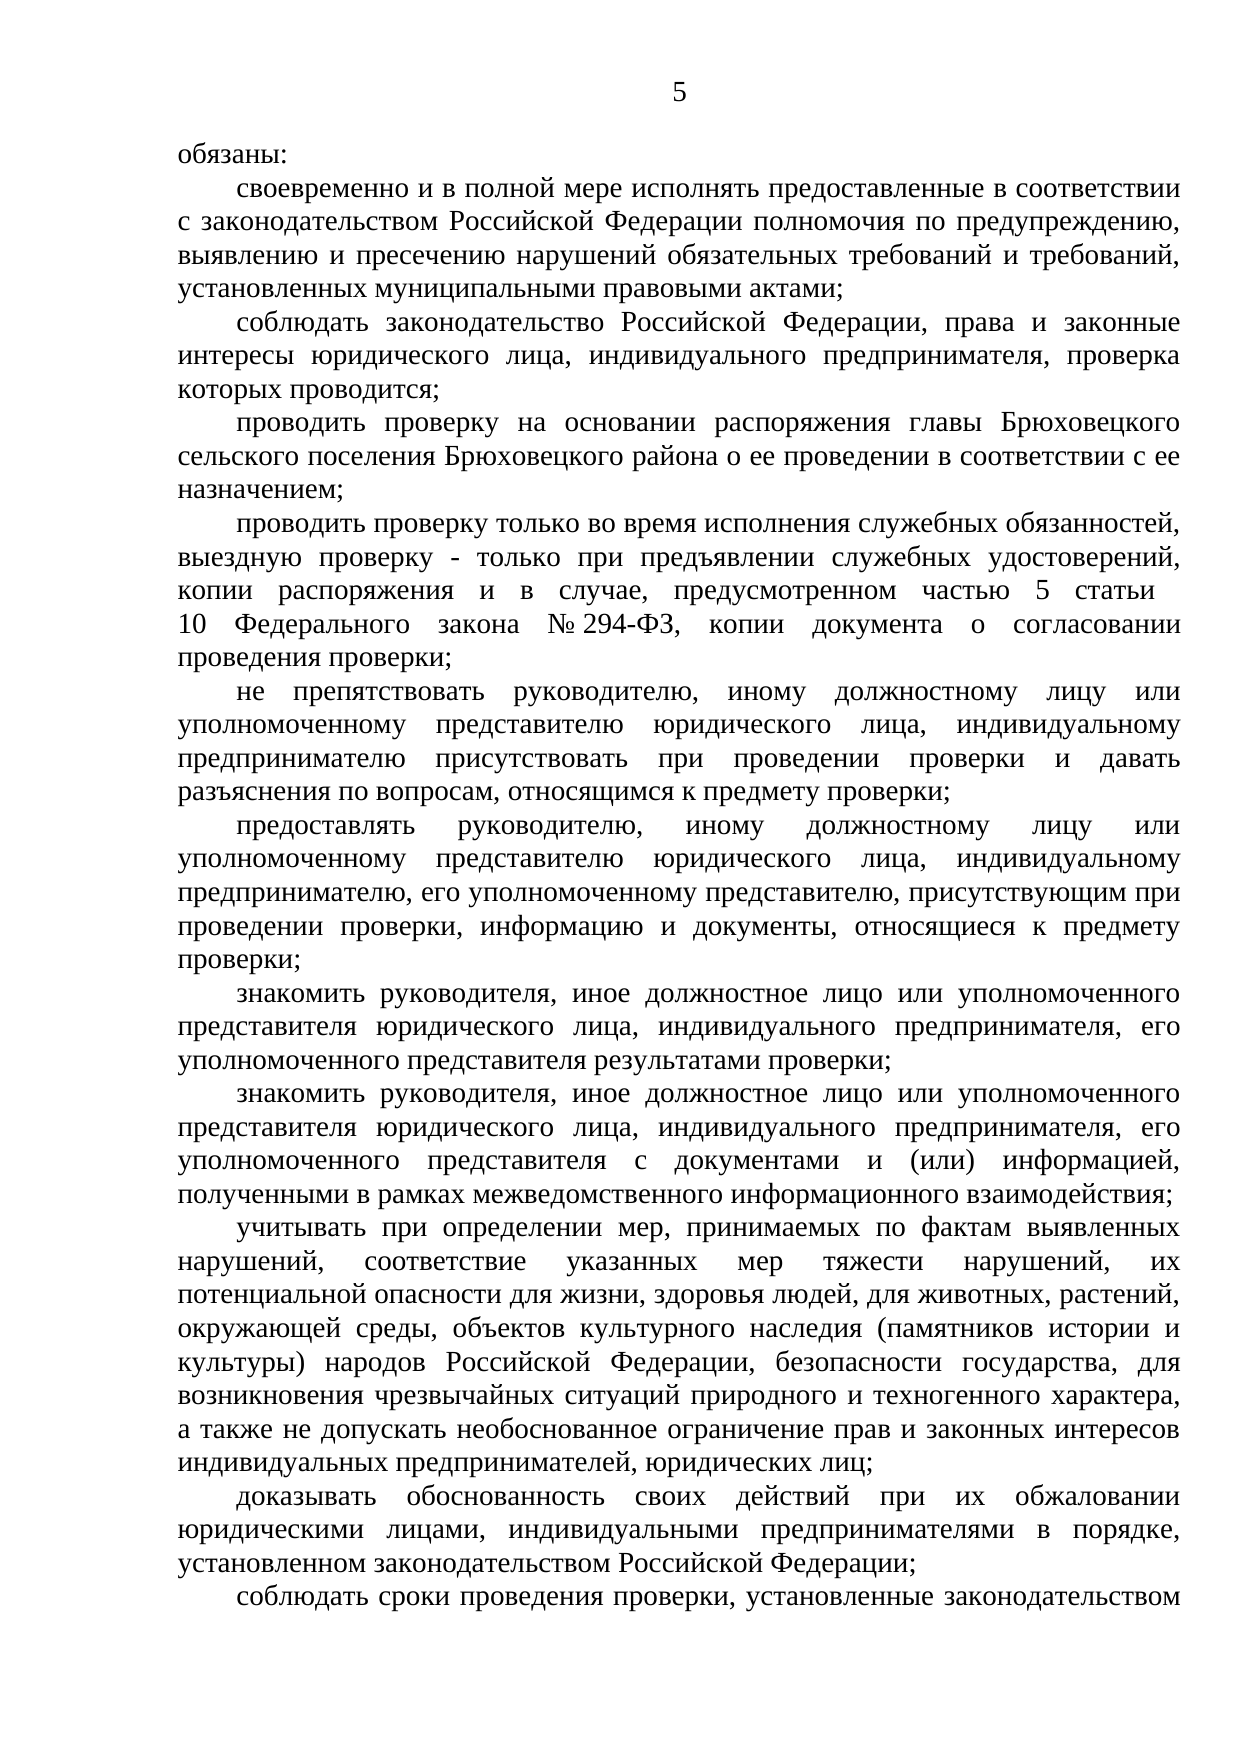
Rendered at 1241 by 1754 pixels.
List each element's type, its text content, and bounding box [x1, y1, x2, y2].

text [177, 136, 1181, 170]
text учитывать при определении мер, принимаемых по фактам выявленных нарушений, соответствие указанных мер тяжести нарушений, их потенциальной опасности для жизни, здоровья людей, для животных, растений, окружающей среды, объектов культурного наследия (памятников истории и культуры) народов Российской Федерации, безопасности государства, для возникновения чрезвычайных ситуаций природного и техногенного характера, а также не допускать необоснованное ограничение прав и законных интересов индивидуальных предпринимателей, юридических лиц; [177, 1209, 1181, 1478]
text соблюдать законодательство Российской Федерации, права и законные интересы юридического лица, индивидуального предпринимателя, проверка которых проводится; [177, 304, 1181, 404]
text знакомить руководителя, иное должностное лицо или уполномоченного представителя юридического лица, индивидуального предпринимателя, его уполномоченного представителя результатами проверки; [177, 975, 1181, 1075]
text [177, 1578, 1181, 1612]
text проводить проверку только во время исполнения служебных обязанностей, выездную проверку - только при предъявлении служебных удостоверений, копии распоряжения и в случае, предусмотренном частью 5 статьи 10 Федерального закона № 294-ФЗ, копии документа о согласовании проведения проверки; [177, 505, 1181, 673]
text своевременно и в полной мере исполнять предоставленные в соответствии с законодательством Российской Федерации полномочия по предупреждению, выявлению и пресечению нарушений обязательных требований и требований, установленных муниципальными правовыми актами; [177, 170, 1181, 304]
text доказывать обоснованность своих действий при их обжаловании юридическими лицами, индивидуальными предпринимателями в порядке, установленном законодательством Российской Федерации; [177, 1478, 1181, 1578]
text знакомить руководителя, иное должностное лицо или уполномоченного представителя юридического лица, индивидуального предпринимателя, его уполномоченного представителя с документами и (или) информацией, полученными в рамках межведомственного информационного взаимодействия; [177, 1075, 1181, 1209]
text предоставлять руководителю, иному должностному лицу или уполномоченному представителю юридического лица, индивидуальному предпринимателю, его уполномоченному представителю, присутствующим при проведении проверки, информацию и документы, относящиеся к предмету проверки; [177, 807, 1181, 975]
text не препятствовать руководителю, иному должностному лицу или уполномоченному представителю юридического лица, индивидуальному предпринимателю присутствовать при проведении проверки и давать разъяснения по вопросам, относящимся к предмету проверки; [177, 673, 1181, 807]
text проводить проверку на основании распоряжения главы Брюховецкого сельского поселения Брюховецкого района о ее проведении в соответствии с ее назначением; [177, 404, 1181, 505]
